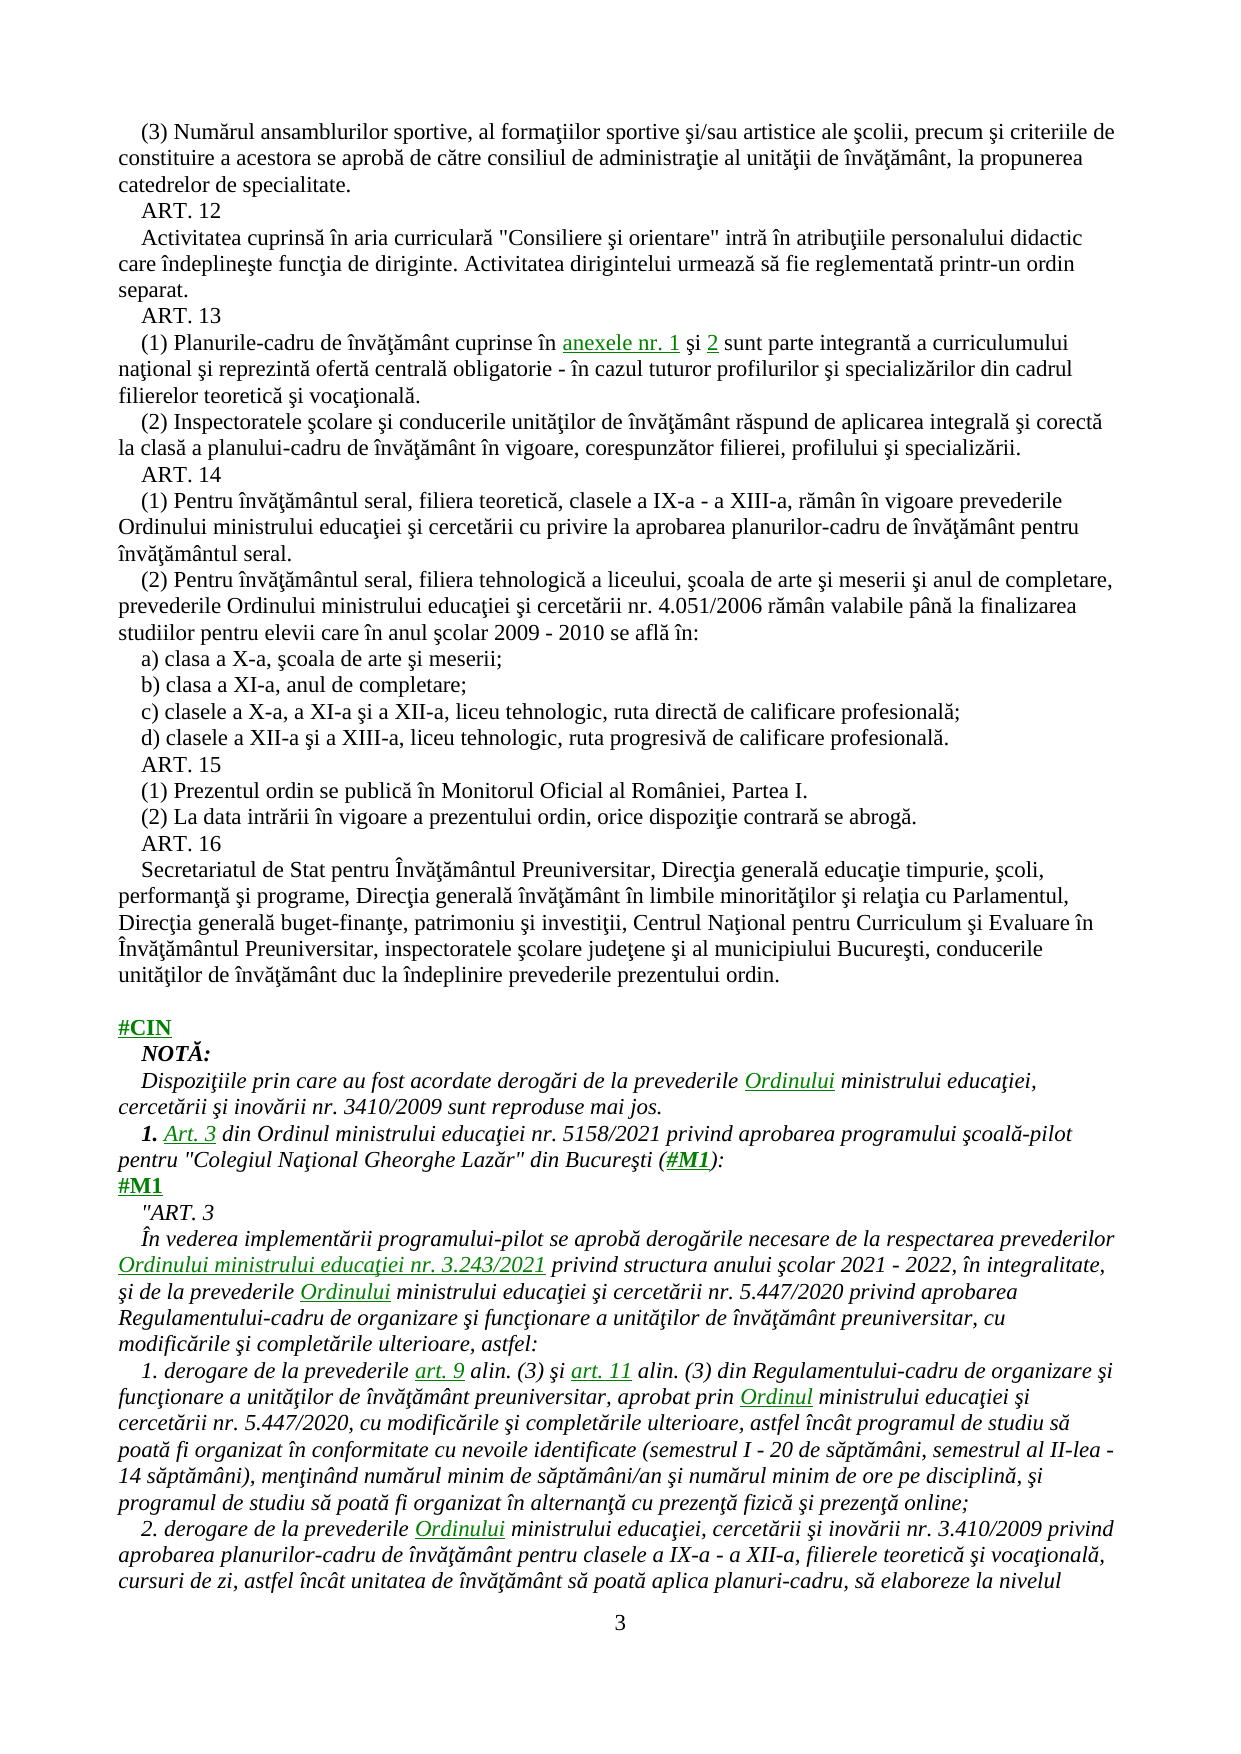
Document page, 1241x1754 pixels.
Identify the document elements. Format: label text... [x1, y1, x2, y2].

text (2) La data intrării în vigoare a prezentului ordin, orice dispoziţie contrară se abrogă. [118, 803, 1122, 830]
text (1) Pentru învăţământul seral, filiera teoretică, clasele a IX-a - a XIII-a, rămân în vigoare prevederile Ordinului ministrului educaţiei şi cercetării cu privire la aprobarea planurilor-cadru de învăţământ pentru învăţământul seral. [118, 487, 1122, 566]
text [118, 1515, 1122, 1594]
text #CIN [118, 1014, 1122, 1041]
text (3) Numărul ansamblurilor sportive, al formaţiilor sportive şi/sau artistice ale şcolii, precum şi criteriile de constituire a acestora se aprobă de către consiliul de administraţie al unităţii de învăţământ, la propunerea catedrelor de specialitate. [118, 118, 1122, 197]
text ART. 14 [118, 461, 1122, 487]
text În vederea implementării programului-pilot se aprobă derogările necesare de la respectarea prevederilor Ordinului ministrului educaţiei nr. 3.243/2021 privind structura anului şcolar 2021 - 2022, în integralitate, şi de la prevederile Ordinului ministrului educaţiei şi cercetării nr. 5.447/2020 privind aprobarea Regulamentului-cadru de organizare şi funcţionare a unităţilor de învăţământ preuniversitar, cu modificările şi completările ulterioare, astfel: [118, 1225, 1122, 1357]
text (2) Inspectoratele şcolare şi conducerile unităţilor de învăţământ răspund de aplicarea integrală şi corectă la clasă a planului-cadru de învăţământ în vigoare, corespunzător filierei, profilului şi specializării. [118, 408, 1122, 461]
text (1) Planurile-cadru de învăţământ cuprinse în anexele nr. 1 şi 2 sunt parte integrantă a curriculumului naţional şi reprezintă ofertă centrală obligatorie - în cazul tuturor profilurilor şi specializărilor din cadrul filierelor teoretică şi vocaţională. [118, 329, 1122, 408]
text ART. 13 [118, 303, 1122, 329]
text 1. Art. 3 din Ordinul ministrului educaţiei nr. 5158/2021 privind aprobarea programului şcoală-pilot pentru "Colegiul Naţional Gheorghe Lazăr" din Bucureşti (#M1): [118, 1119, 1122, 1172]
text ART. 15 [118, 751, 1122, 777]
text a) clasa a X-a, şcoala de arte şi meserii; [118, 645, 1122, 672]
text c) clasele a X-a, a XI-a şi a XII-a, liceu tehnologic, ruta directă de calificare profesională; [118, 698, 1122, 724]
text 1. derogare de la prevederile art. 9 alin. (3) şi art. 11 alin. (3) din Regulamentului-cadru de organizare şi funcţionare a unităţilor de învăţământ preuniversitar, aprobat prin Ordinul ministrului educaţiei şi cercetării nr. 5.447/2020, cu modificările şi completările ulterioare, astfel încât programul de studiu să poată fi organizat în conformitate cu nevoile identificate (semestrul I - 20 de săptămâni, semestrul al II-lea - 14 săptămâni), menţinând numărul minim de săptămâni/an şi numărul minim de ore pe disciplină, şi programul de studiu să poată fi organizat în alternanţă cu prezenţă fizică şi prezenţă online; [118, 1357, 1122, 1515]
text NOTĂ: [118, 1041, 1122, 1067]
text ART. 16 [118, 830, 1122, 856]
text (2) Pentru învăţământul seral, filiera tehnologică a liceului, şcoala de arte şi meserii şi anul de completare, prevederile Ordinului ministrului educaţiei şi cercetării nr. 4.051/2006 rămân valabile până la finalizarea studiilor pentru elevii care în anul şcolar 2009 - 2010 se află în: [118, 566, 1122, 645]
text ART. 12 [118, 197, 1122, 223]
text d) clasele a XII-a şi a XIII-a, liceu tehnologic, ruta progresivă de calificare profesională. [118, 724, 1122, 751]
text (1) Prezentul ordin se publică în Monitorul Oficial al României, Partea I. [118, 777, 1122, 803]
text Secretariatul de Stat pentru Învăţământul Preuniversitar, Direcţia generală educaţie timpurie, şcoli, performanţă şi programe, Direcţia generală învăţământ în limbile minorităţilor şi relaţia cu Parlamentul, Direcţia generală buget-finanţe, patrimoniu şi investiţii, Centrul Naţional pentru Curriculum şi Evaluare în Învăţământul Preuniversitar, inspectoratele şcolare judeţene şi al municipiului Bucureşti, conducerile unităţilor de învăţământ duc la îndeplinire prevederile prezentului ordin. [118, 856, 1122, 988]
text Dispoziţiile prin care au fost acordate derogări de la prevederile Ordinului ministrului educaţiei, cercetării şi inovării nr. 3410/2009 sunt reproduse mai jos. [118, 1067, 1122, 1119]
text "ART. 3 [118, 1199, 1122, 1225]
text b) clasa a XI-a, anul de completare; [118, 672, 1122, 698]
text Activitatea cuprinsă în aria curriculară "Consiliere şi orientare" intră în atribuţiile personalului didactic care îndeplineşte funcţia de diriginte. Activitatea dirigintelui urmează să fie reglementată printr-un ordin separat. [118, 223, 1122, 303]
text #M1 [118, 1172, 1122, 1199]
